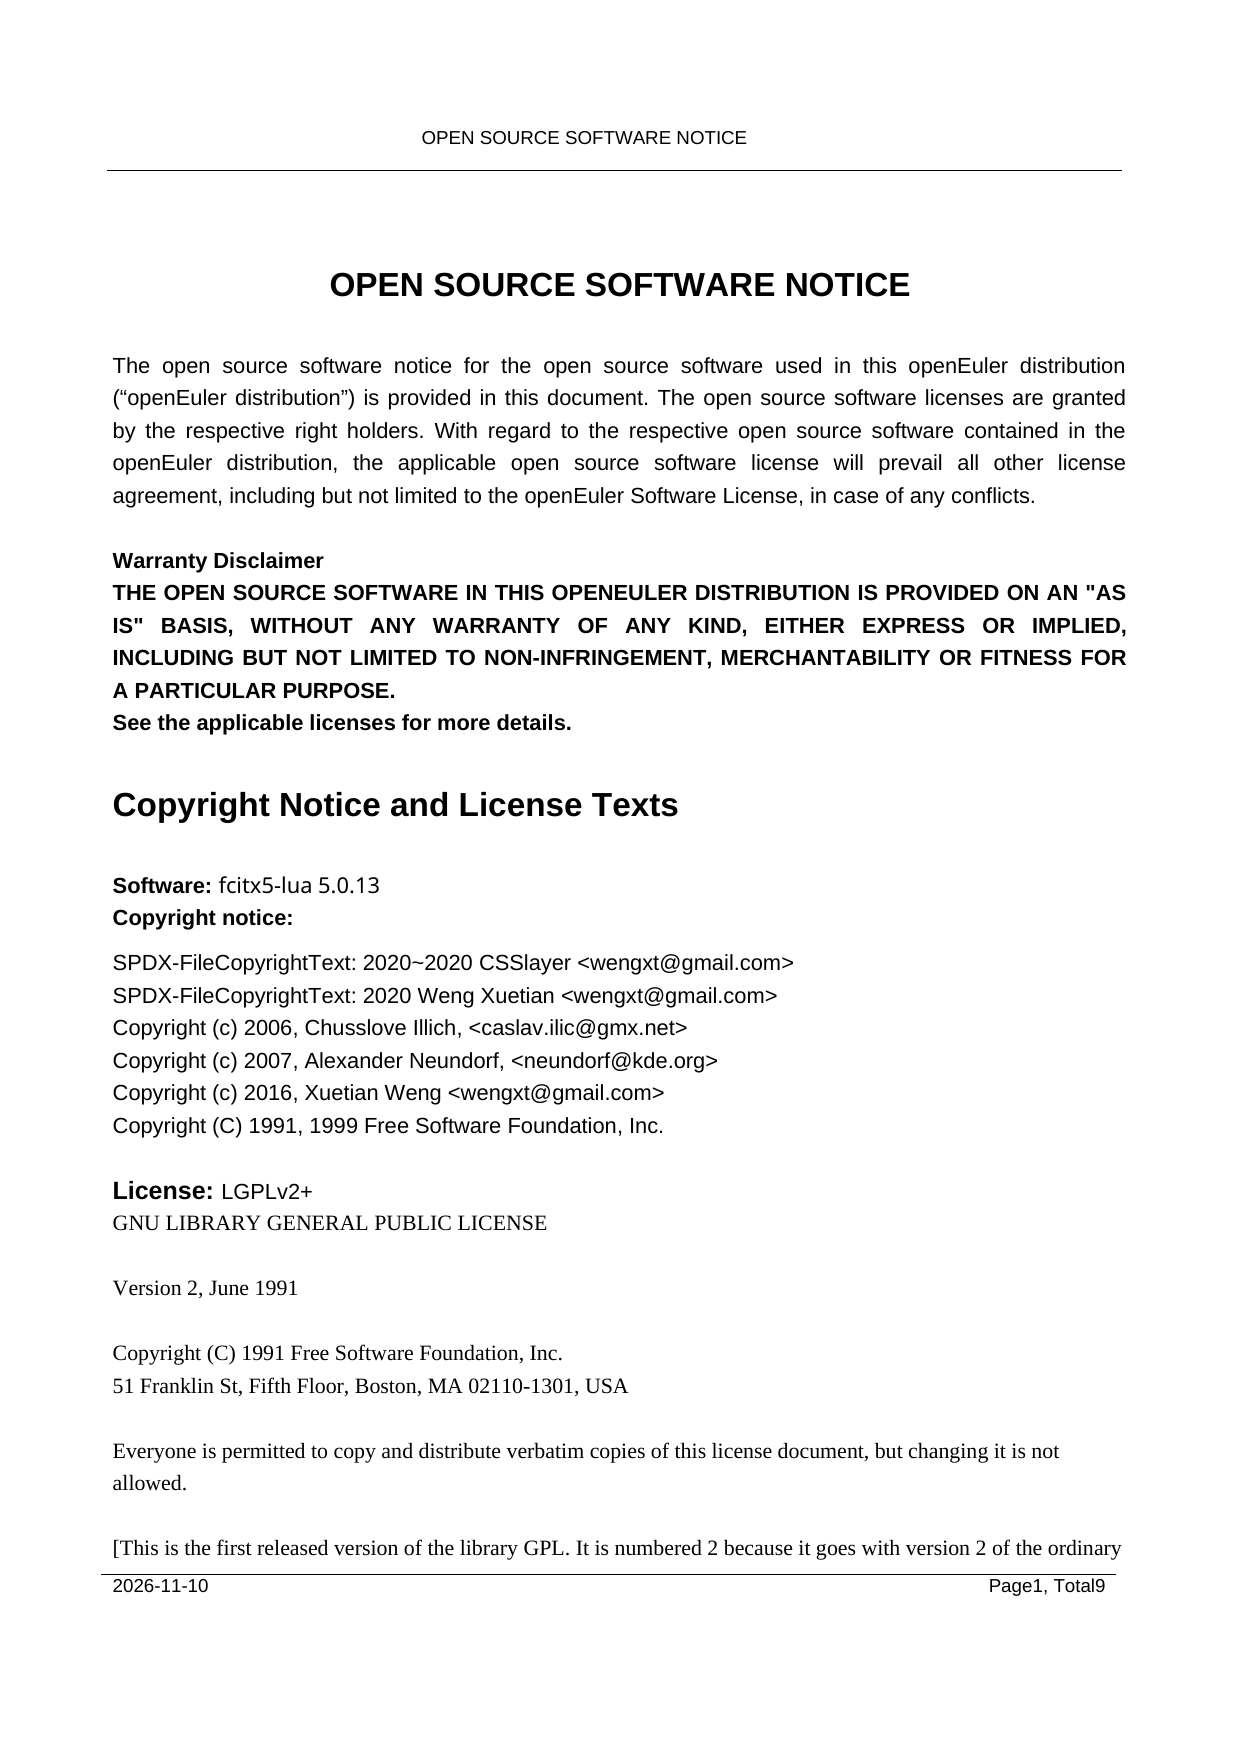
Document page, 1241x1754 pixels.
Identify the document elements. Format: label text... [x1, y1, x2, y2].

text Copyright notice: [112, 901, 1128, 934]
text License: LGPLv2+ [112, 1174, 1128, 1207]
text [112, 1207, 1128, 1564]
text Copyright (c) 2016, Xuetian Weng <wengxt@gmail.com> [112, 1077, 1128, 1109]
text Copyright (C) 1991, 1999 Free Software Foundation, Inc. [112, 1109, 1128, 1174]
text SPDX-FileCopyrightText: 2020~2020 CSSlayer <wengxt@gmail.com> SPDX-FileCopyrightText: 2020 Weng Xuetian <wengxt@gmail.com> Copyright (c) 2006, Chusslove Illich, <caslav.ilic@gmx.net> [112, 947, 1128, 1044]
text The open source software notice for the open source software used in this openEuler distribution (“openEuler distribution”) is provided in this document. The open source software licenses are granted by the respective right holders. With regard to the respective open source software contained in the openEuler distribution, the applicable open source software license will prevail all other license agreement, including but not limited to the openEuler Software License, in case of any conflicts. [112, 349, 1128, 511]
text OPEN SOURCE SOFTWARE NOTICE [112, 251, 1128, 316]
text Warranty Disclaimer [112, 544, 1128, 576]
text Copyright Notice and License Texts [112, 771, 1128, 836]
title Software: fcitx5-lua 5.0.13 [112, 869, 1128, 901]
text THE OPEN SOURCE SOFTWARE IN THIS OPENEULER DISTRIBUTION IS PROVIDED ON AN "AS IS" BASIS, WITHOUT ANY WARRANTY OF ANY KIND, EITHER EXPRESS OR IMPLIED, INCLUDING BUT NOT LIMITED TO NON-INFRINGEMENT, MERCHANTABILITY OR FITNESS FOR A PARTICULAR PURPOSE. See the applicable licenses for more details. [112, 576, 1128, 739]
text Copyright (c) 2007, Alexander Neundorf, <neundorf@kde.org> [112, 1044, 1128, 1077]
